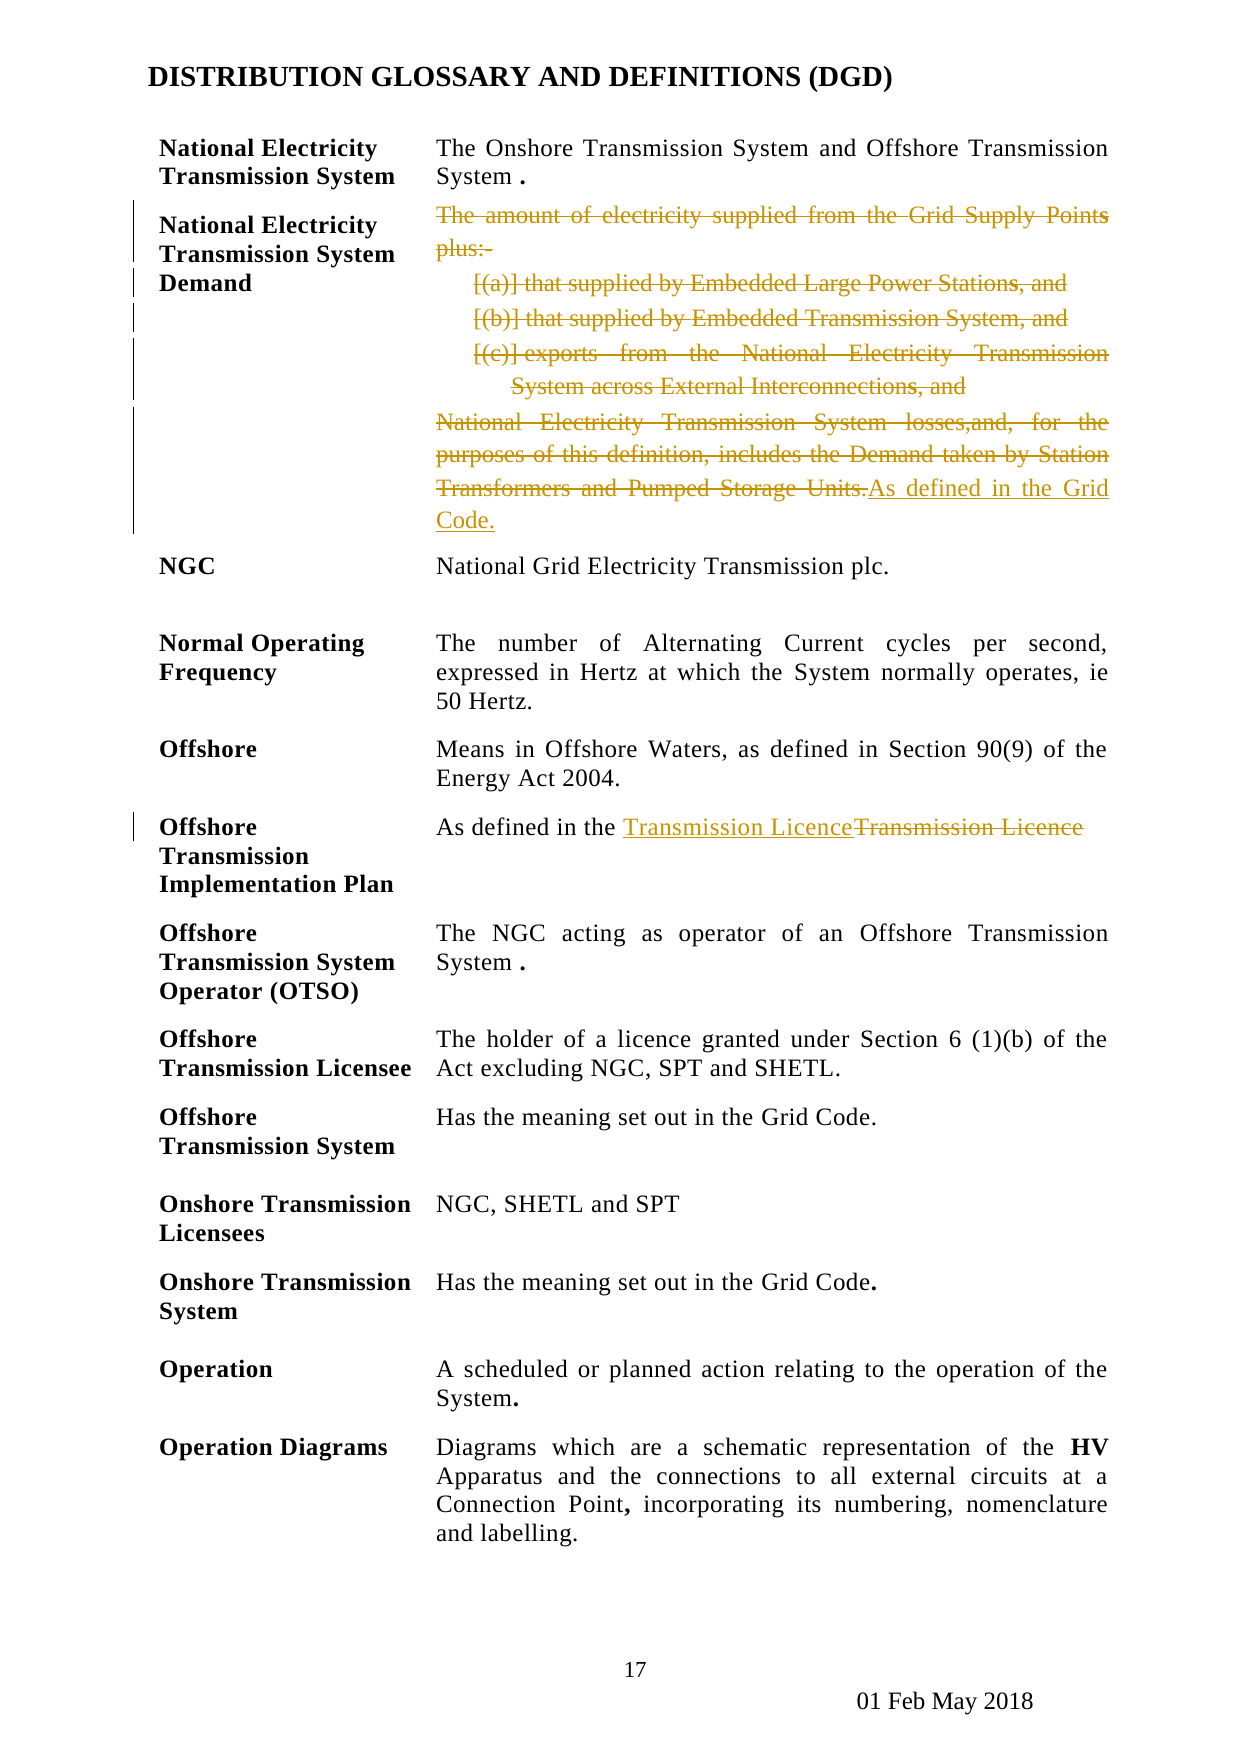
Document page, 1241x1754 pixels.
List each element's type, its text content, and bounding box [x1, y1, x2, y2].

table_cell National Electricity Transmission System [148, 123, 424, 200]
table_cell Means in Offshore Waters, as defined in Section 90(9) of the Energy Act 2004. [425, 725, 1120, 802]
table_cell Offshore [148, 725, 424, 802]
table_cell Operation Diagrams [148, 1422, 424, 1557]
table_cell The Onshore Transmission System and Offshore Transmission System . [425, 123, 1120, 200]
table_cell Operation [148, 1345, 424, 1422]
table_cell NGC, SHETL and SPT [425, 1180, 1120, 1257]
table_cell The number of Alternating Current cycles per second, expressed in Hertz at which the System normally operates, ie 50 Hertz. [425, 618, 1120, 724]
table_cell Onshore Transmission Licensees [148, 1180, 424, 1257]
table_cell Licensee [148, 1015, 424, 1092]
table_cell NGC [148, 541, 424, 618]
table_cell Has the meaning set out in the Grid Code. [425, 1257, 1120, 1344]
table_cell Grid Code [425, 200, 1120, 541]
table_cell Offshore Transmission System Operator (OTSO) [148, 908, 424, 1014]
table_cell Has the meaning set out in the Grid Code. [425, 1092, 1120, 1179]
table_cell As defined in the Transmission Licence [425, 802, 1120, 908]
table_cell Offshore Transmission Implementation Plan [148, 802, 424, 908]
table_cell The NGC acting as operator of an Offshore Transmission System . [425, 908, 1120, 1014]
table_cell National Electricity Transmission System Demand [148, 200, 424, 541]
table_cell Onshore Transmission System [148, 1257, 424, 1344]
table_cell National Grid Electricity Transmission plc. [425, 541, 1120, 618]
table_cell A scheduled or planned action relating to the operation of the System. [425, 1345, 1120, 1422]
table_cell Normal Operating Frequency [148, 618, 424, 724]
table_cell System [148, 1092, 424, 1179]
table_cell The holder of a licence granted under Section 6 (1)(b) of the Act excluding NGC, SPT and SHETL. [425, 1015, 1120, 1092]
table_cell Diagrams which are a schematic representation of the HV Apparatus and the connections to all external circuits at a Connection Point, incorporating its numbering, nomenclature and labelling. [425, 1422, 1120, 1557]
